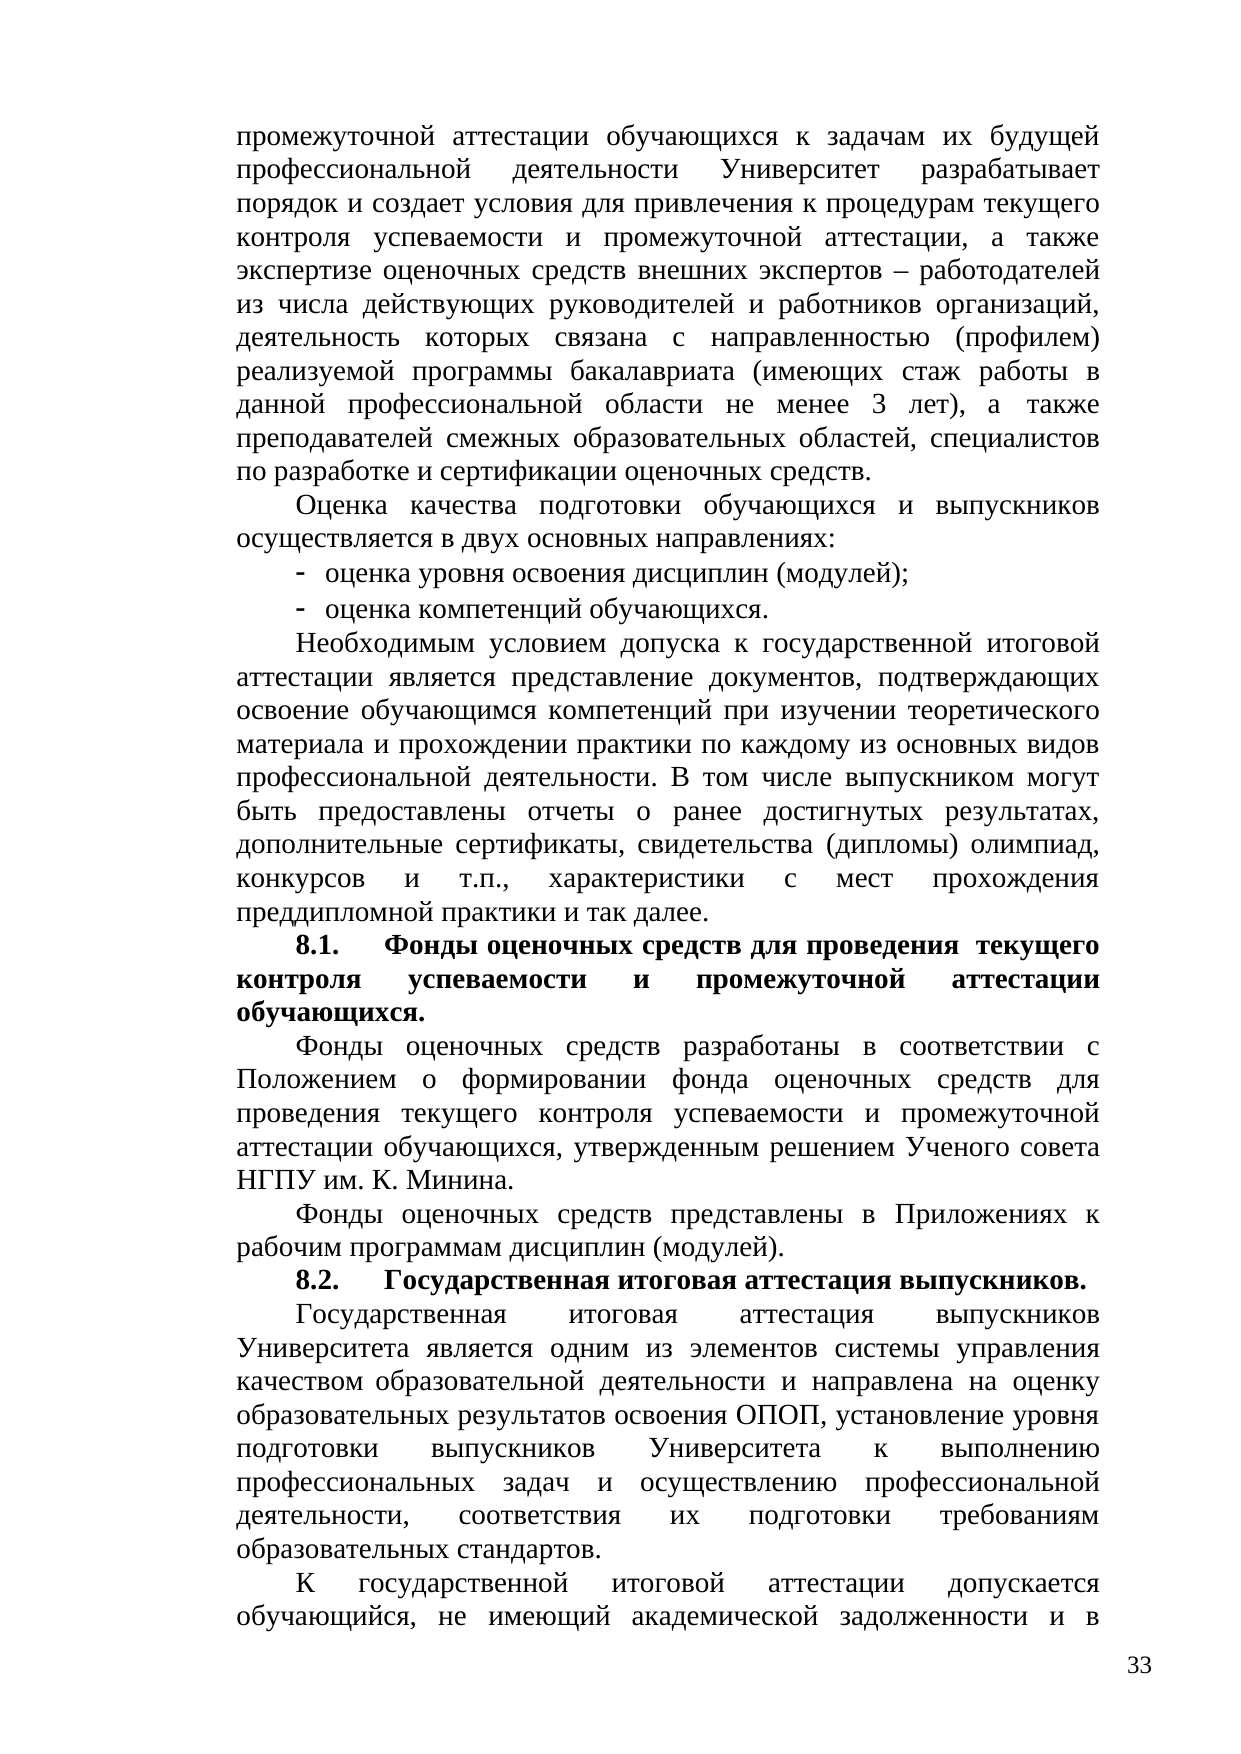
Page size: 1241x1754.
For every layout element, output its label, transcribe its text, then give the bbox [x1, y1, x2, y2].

list оценка компетенций обучающихся. [236, 590, 1100, 625]
text Оценка качества подготовки обучающихся и выпускников осуществляется в двух основных направлениях: [236, 487, 1100, 554]
text Государственная итоговая аттестация выпускников Университета является одним из элементов системы управления качеством образовательной деятельности и направлена на оценку образовательных результатов освоения ОПОП, установление уровня подготовки выпускников Университета к выполнению профессиональных задач и осуществлению профессиональной деятельности, соответствия их подготовки требованиям образовательных стандартов. [236, 1296, 1100, 1564]
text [236, 1565, 1100, 1632]
text Необходимым условием допуска к государственной итоговой аттестации является представление документов, подтверждающих освоение обучающимся компетенций при изучении теоретического материала и прохождении практики по каждому из основных видов профессиональной деятельности. В том числе выпускником могут быть предоставлены отчеты о ранее достигнутых результатах, дополнительные сертификаты, свидетельства (дипломы) олимпиад, конкурсов и т.п., характеристики с мест прохождения преддипломной практики и так далее. [236, 625, 1100, 927]
text Фонды оценочных средств разработаны в соответствии с Положением о формировании фонда оценочных средств для проведения текущего контроля успеваемости и промежуточной аттестации обучающихся, утвержденным решением Ученого совета НГПУ им. К. Минина. [236, 1028, 1100, 1196]
subtitle Государственная итоговая аттестация выпускников. [236, 1263, 1100, 1296]
text Фонды оценочных средств представлены в Приложениях к рабочим программам дисциплин (модулей). [236, 1196, 1100, 1263]
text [236, 118, 1100, 487]
subtitle Фонды оценочных средств для проведения текущего контроля успеваемости и промежуточной аттестации обучающихся. [236, 927, 1100, 1028]
list оценка уровня освоения дисциплин (модулей); [236, 554, 1100, 590]
